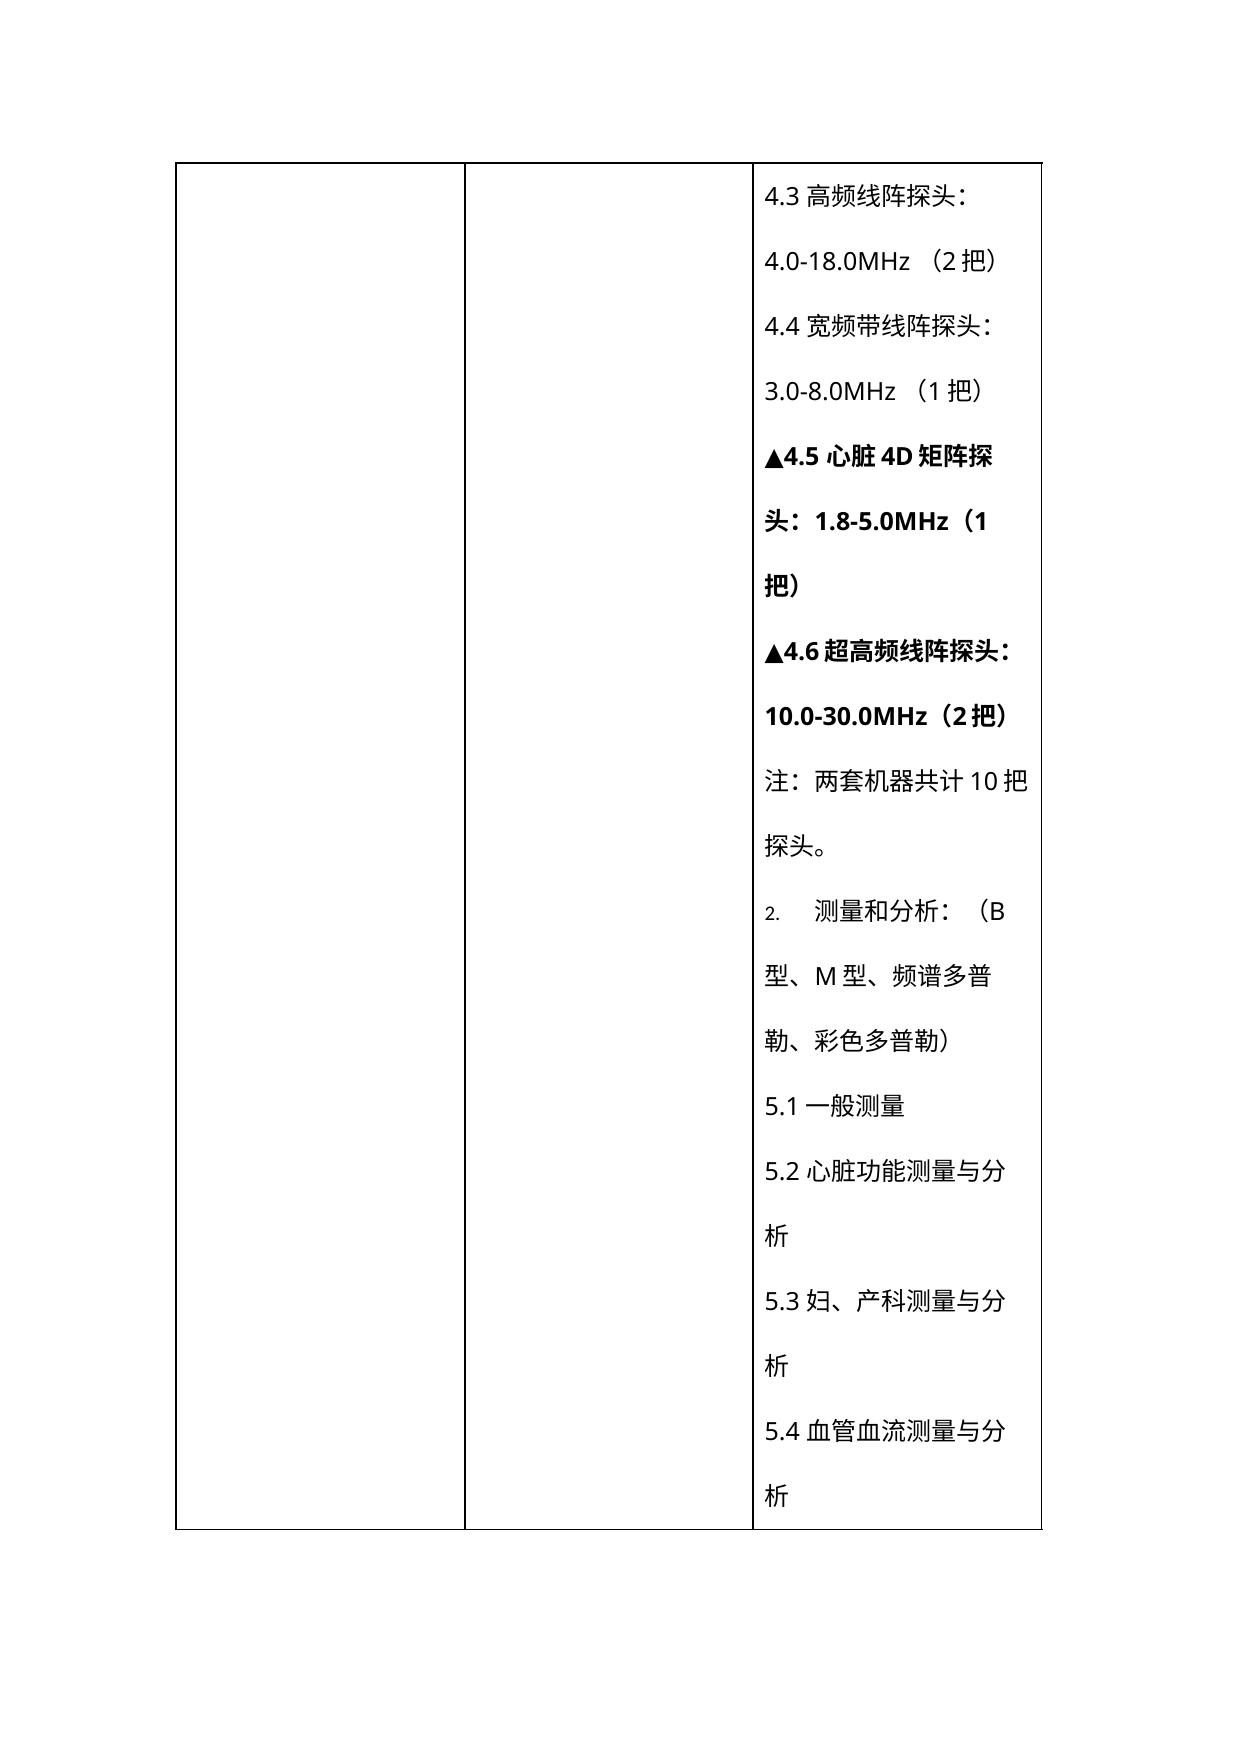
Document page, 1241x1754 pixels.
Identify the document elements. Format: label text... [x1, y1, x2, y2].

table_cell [754, 164, 1041, 1528]
table_cell [466, 164, 752, 1528]
table_cell 1 [177, 164, 464, 1528]
